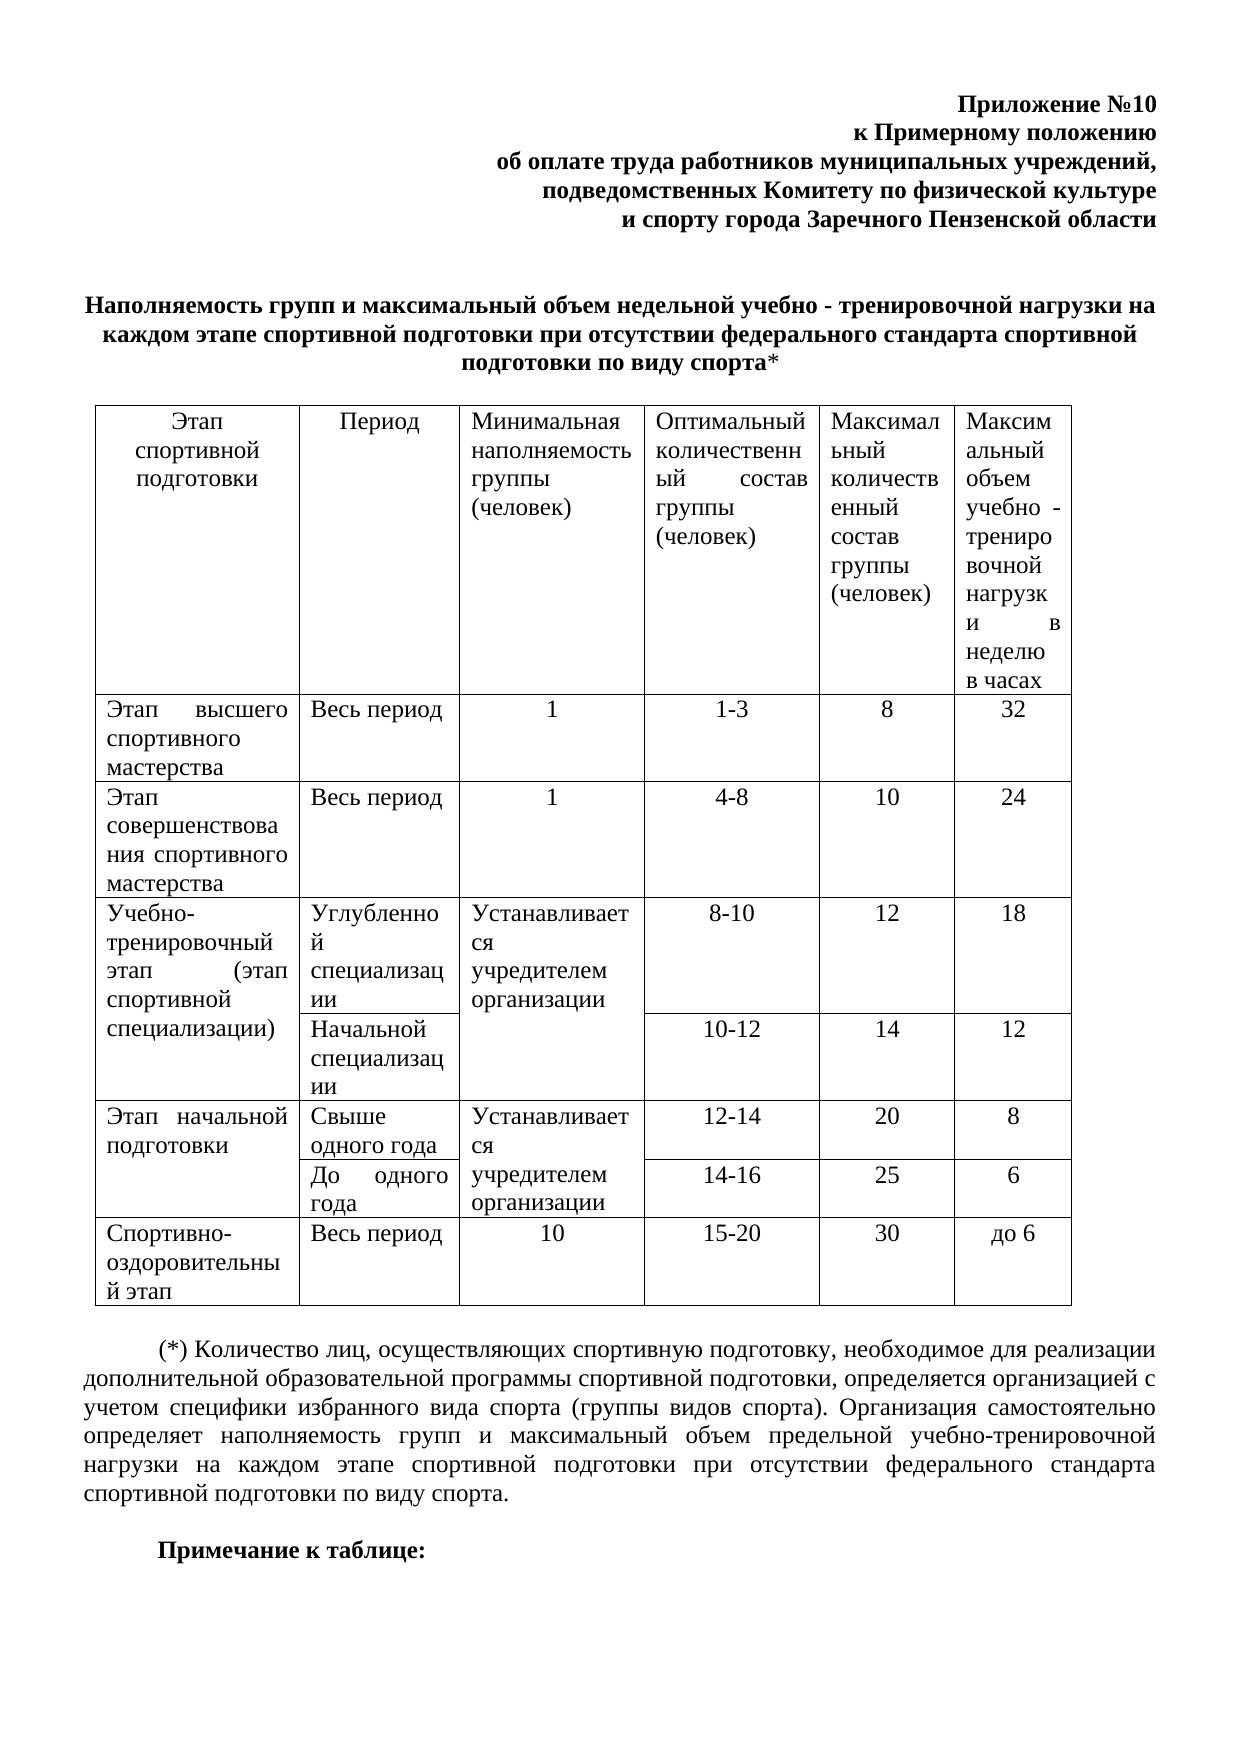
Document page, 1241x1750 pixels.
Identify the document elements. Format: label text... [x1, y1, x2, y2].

table_cell Весь период [300, 695, 459, 781]
table_header Период [300, 406, 459, 693]
table_cell 12-14 [645, 1101, 819, 1159]
table_cell Свыше одного года [300, 1101, 459, 1159]
table_cell Весь период [300, 1218, 459, 1304]
table_cell 1 [460, 695, 644, 781]
table_cell 24 [955, 782, 1071, 897]
text к Примерному положению [83, 117, 1157, 146]
text Примечание к таблице: [83, 1536, 1157, 1564]
table_cell 8-10 [645, 898, 819, 1013]
table_cell до 6 [955, 1218, 1071, 1304]
text подведомственных Комитету по физической культуре [83, 175, 1157, 204]
table_cell 30 [820, 1218, 954, 1304]
table_cell Этап совершенствования спортивного мастерства [96, 782, 299, 897]
table_cell 8 [955, 1101, 1071, 1159]
table_cell 4-8 [645, 782, 819, 897]
table_cell 12 [955, 1014, 1071, 1100]
table_cell Устанавливается учредителем организации [460, 1101, 644, 1217]
table_cell Этап высшего спортивного мастерства [96, 695, 299, 781]
table_cell До одного года [300, 1160, 459, 1217]
table_cell 25 [820, 1160, 954, 1217]
text (*) Количество лиц, осуществляющих спортивную подготовку, необходимое для реализации дополнительной образовательной программы спортивной подготовки, определяется организацией с учетом специфики избранного вида спорта (группы видов спорта). Организация самостоятельно определяет наполняемость групп и максимальный объем предельной учебно-тренировочной нагрузки на каждом этапе спортивной подготовки при отсутствии федерального стандарта спортивной подготовки по виду спорта. [83, 1334, 1157, 1507]
table_cell 32 [955, 695, 1071, 781]
text Наполняемость групп и максимальный объем недельной учебно - тренировочной нагрузки на каждом этапе спортивной подготовки при отсутствии федерального стандарта спортивной подготовки по виду спорта* [83, 290, 1157, 376]
table_header Минимальная наполняемость группы (человек) [460, 406, 644, 693]
table_header Максимальный количественный состав группы (человек) [820, 406, 954, 693]
table_cell Углубленной специализации [300, 898, 459, 1013]
table_cell 18 [955, 898, 1071, 1013]
table_header Оптимальный количественный состав группы (человек) [645, 406, 819, 693]
table_cell 1-3 [645, 695, 819, 781]
table_cell 10 [820, 782, 954, 897]
table_cell 20 [820, 1101, 954, 1159]
table_cell 10 [460, 1218, 644, 1304]
table_cell 14-16 [645, 1160, 819, 1217]
text и спорту города Заречного Пензенской области [83, 204, 1157, 232]
table_cell Спортивно-оздоровительный этап [96, 1218, 299, 1304]
table_cell 1 [460, 782, 644, 897]
table_cell Этап начальной подготовки [96, 1101, 299, 1217]
text Приложение №10 [83, 89, 1157, 117]
table_header Этап спортивной подготовки [96, 406, 299, 693]
table_cell 15-20 [645, 1218, 819, 1304]
table_cell Весь период [300, 782, 459, 897]
table_cell Начальной специализации [300, 1014, 459, 1100]
table_cell 6 [955, 1160, 1071, 1217]
table_header Максимальный объем учебно - тренировочной нагрузки в неделю в часах [955, 406, 1071, 693]
table_cell 8 [820, 695, 954, 781]
table_cell Учебно-тренировочный этап (этап спортивной специализации) [96, 898, 299, 1100]
text об оплате труда работников муниципальных учреждений, [83, 146, 1157, 175]
table_cell Устанавливается учредителем организации [460, 898, 644, 1100]
table_cell 12 [820, 898, 954, 1013]
table_cell 14 [820, 1014, 954, 1100]
table_cell 10-12 [645, 1014, 819, 1100]
